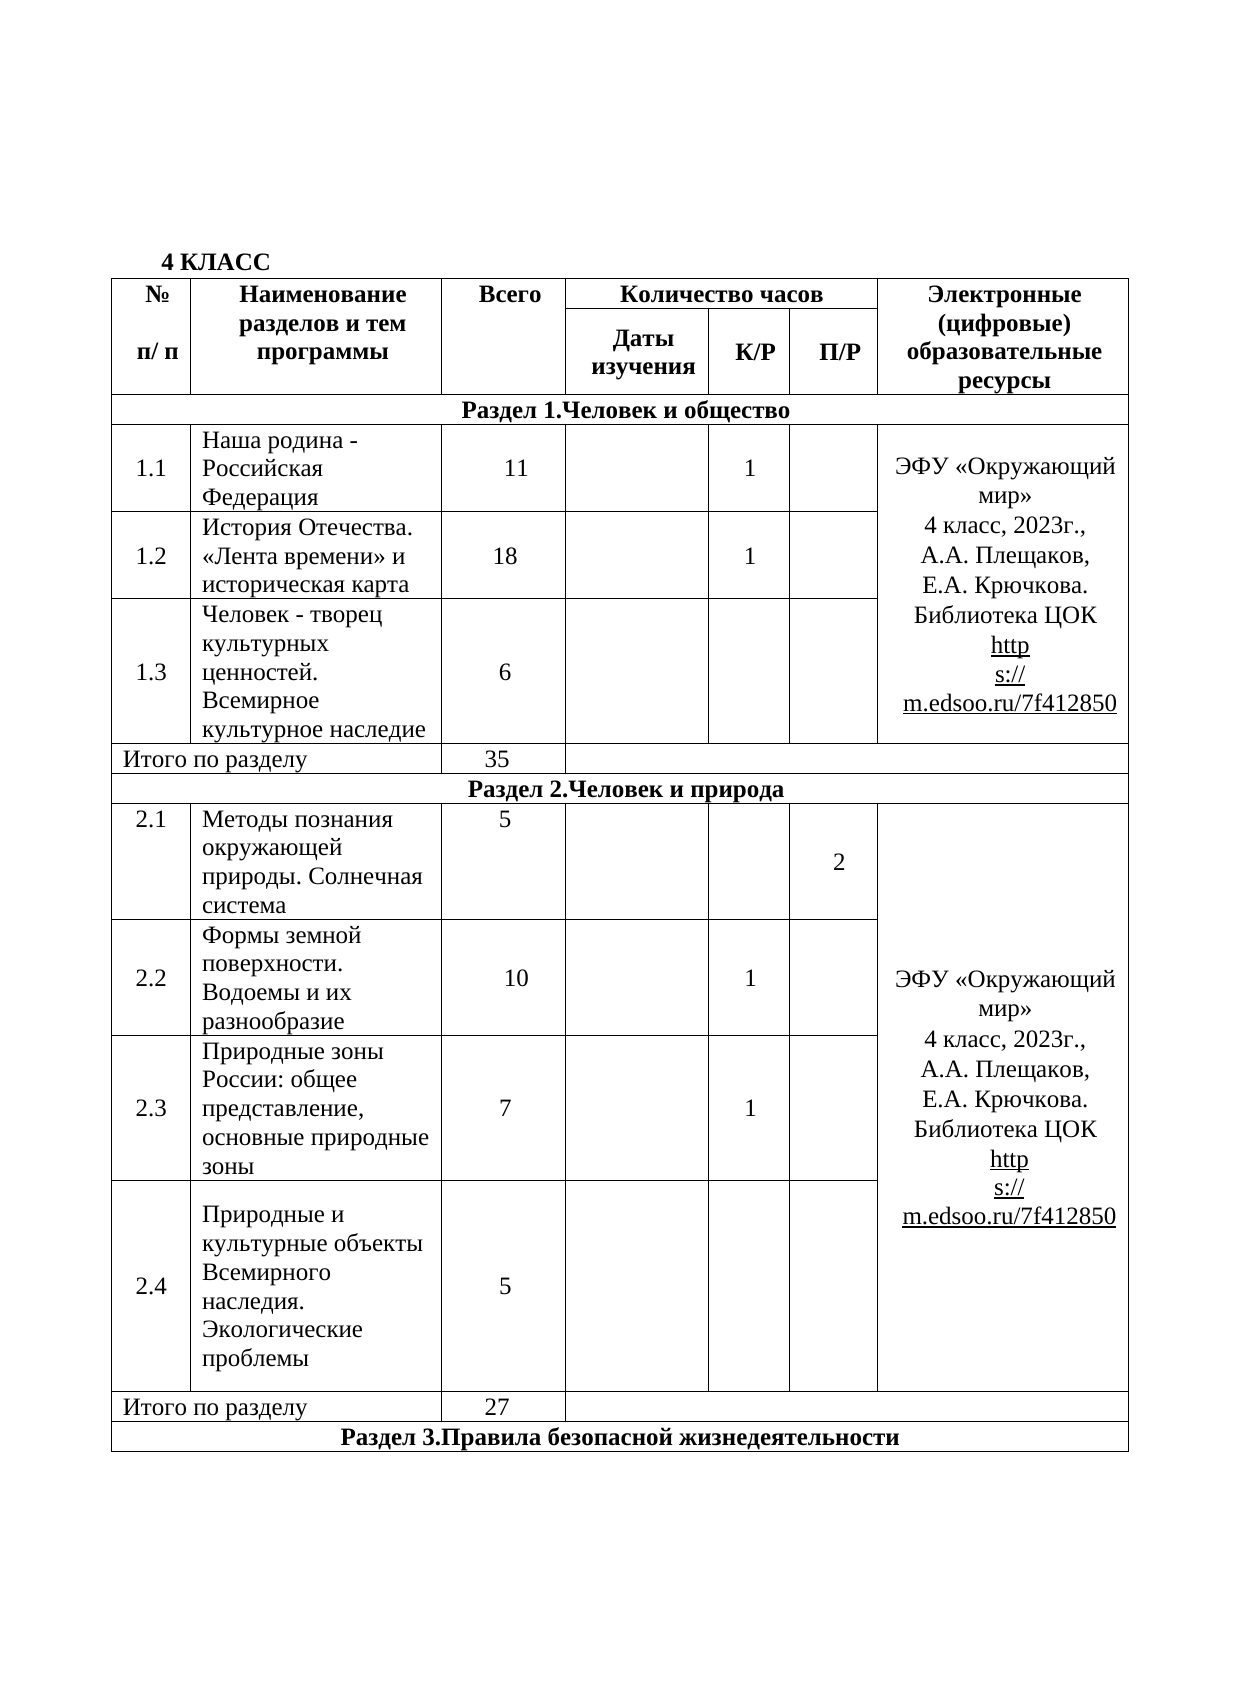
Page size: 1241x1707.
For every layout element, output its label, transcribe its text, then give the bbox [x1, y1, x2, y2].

table_cell Итого по разделу [112, 744, 441, 773]
table_cell Раздел 3.Правила безопасной жизнедеятельности [112, 1422, 1128, 1451]
table_cell П/Р [790, 309, 877, 394]
table_cell [709, 804, 789, 919]
table_cell [709, 599, 789, 743]
table_cell [566, 599, 708, 743]
table_cell 2.4 [112, 1181, 190, 1391]
table_cell Раздел 2.Человек и природа [112, 774, 1128, 803]
table_cell [790, 1181, 877, 1391]
table_cell 1 [709, 1036, 789, 1179]
table_cell [790, 599, 877, 743]
table_cell Человек - творец культурных ценностей. Всемирное культурное наследие [191, 599, 441, 743]
table_cell Раздел 1.Человек и общество [112, 395, 1128, 424]
table_header № п/ п [112, 279, 190, 394]
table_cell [878, 804, 1128, 1391]
table_cell Природные и культурные объекты Всемирного наследия. Экологические проблемы [191, 1181, 441, 1391]
table_cell [790, 425, 877, 511]
table_cell 1 [709, 512, 789, 598]
table_header Наименование разделов и тем программы [191, 279, 441, 394]
table_cell [566, 920, 708, 1035]
table_cell 1.3 [112, 599, 190, 743]
table_cell [790, 920, 877, 1035]
table_cell 2.2 [112, 920, 190, 1035]
table_cell Природные зоны России: общее представление, основные природные зоны [191, 1036, 441, 1179]
table_cell Методы познания окружающей природы. Солнечная система [191, 804, 441, 919]
table_cell [566, 804, 708, 919]
table_cell 5 [442, 804, 565, 919]
table_cell К/Р [709, 309, 789, 394]
table_cell 27 [442, 1392, 565, 1421]
table_cell 18 [442, 512, 565, 598]
table_cell 2 [790, 804, 877, 919]
table_cell Наша родина - Российская Федерация [191, 425, 441, 511]
table_cell [566, 512, 708, 598]
table_cell 11 [442, 425, 565, 511]
table_cell [790, 1036, 877, 1179]
table_cell 10 [442, 920, 565, 1035]
table_header Количество часов [566, 279, 877, 308]
table_cell [566, 1181, 708, 1391]
table_cell 6 [442, 599, 565, 743]
table_cell [790, 512, 877, 598]
table_cell [709, 1181, 789, 1391]
subtitle 4 КЛАСС [161, 247, 1090, 275]
table_cell 2.1 [112, 804, 190, 919]
table_cell [566, 1036, 708, 1179]
table_cell [566, 1392, 1128, 1421]
table_cell 7 [442, 1036, 565, 1179]
table_header Всего [442, 279, 565, 394]
table_cell [566, 425, 708, 511]
table_cell 5 [442, 1181, 565, 1391]
table_cell ЭФУ «Окружающий мир» 4 класс, 2023г., А.А. Плещаков, Е.А. Крючкова. Библиотека ЦОК https://m.edsoo.ru/7f412850 [878, 425, 1128, 743]
table_cell Итого по разделу [112, 1392, 441, 1421]
table_cell [566, 744, 1128, 773]
table_header Электронные (цифровые) образовательные ресурсы [878, 279, 1128, 394]
table_cell Формы земной поверхности. Водоемы и их разнообразие [191, 920, 441, 1035]
table_cell 1.2 [112, 512, 190, 598]
table_cell Даты изучения [566, 309, 708, 394]
table_cell 1 [709, 920, 789, 1035]
table_cell 35 [442, 744, 565, 773]
table_cell 1 [709, 425, 789, 511]
table_cell 2.3 [112, 1036, 190, 1179]
table_cell 1.1 [112, 425, 190, 511]
table_cell История Отечества. «Лента времени» и историческая карта [191, 512, 441, 598]
